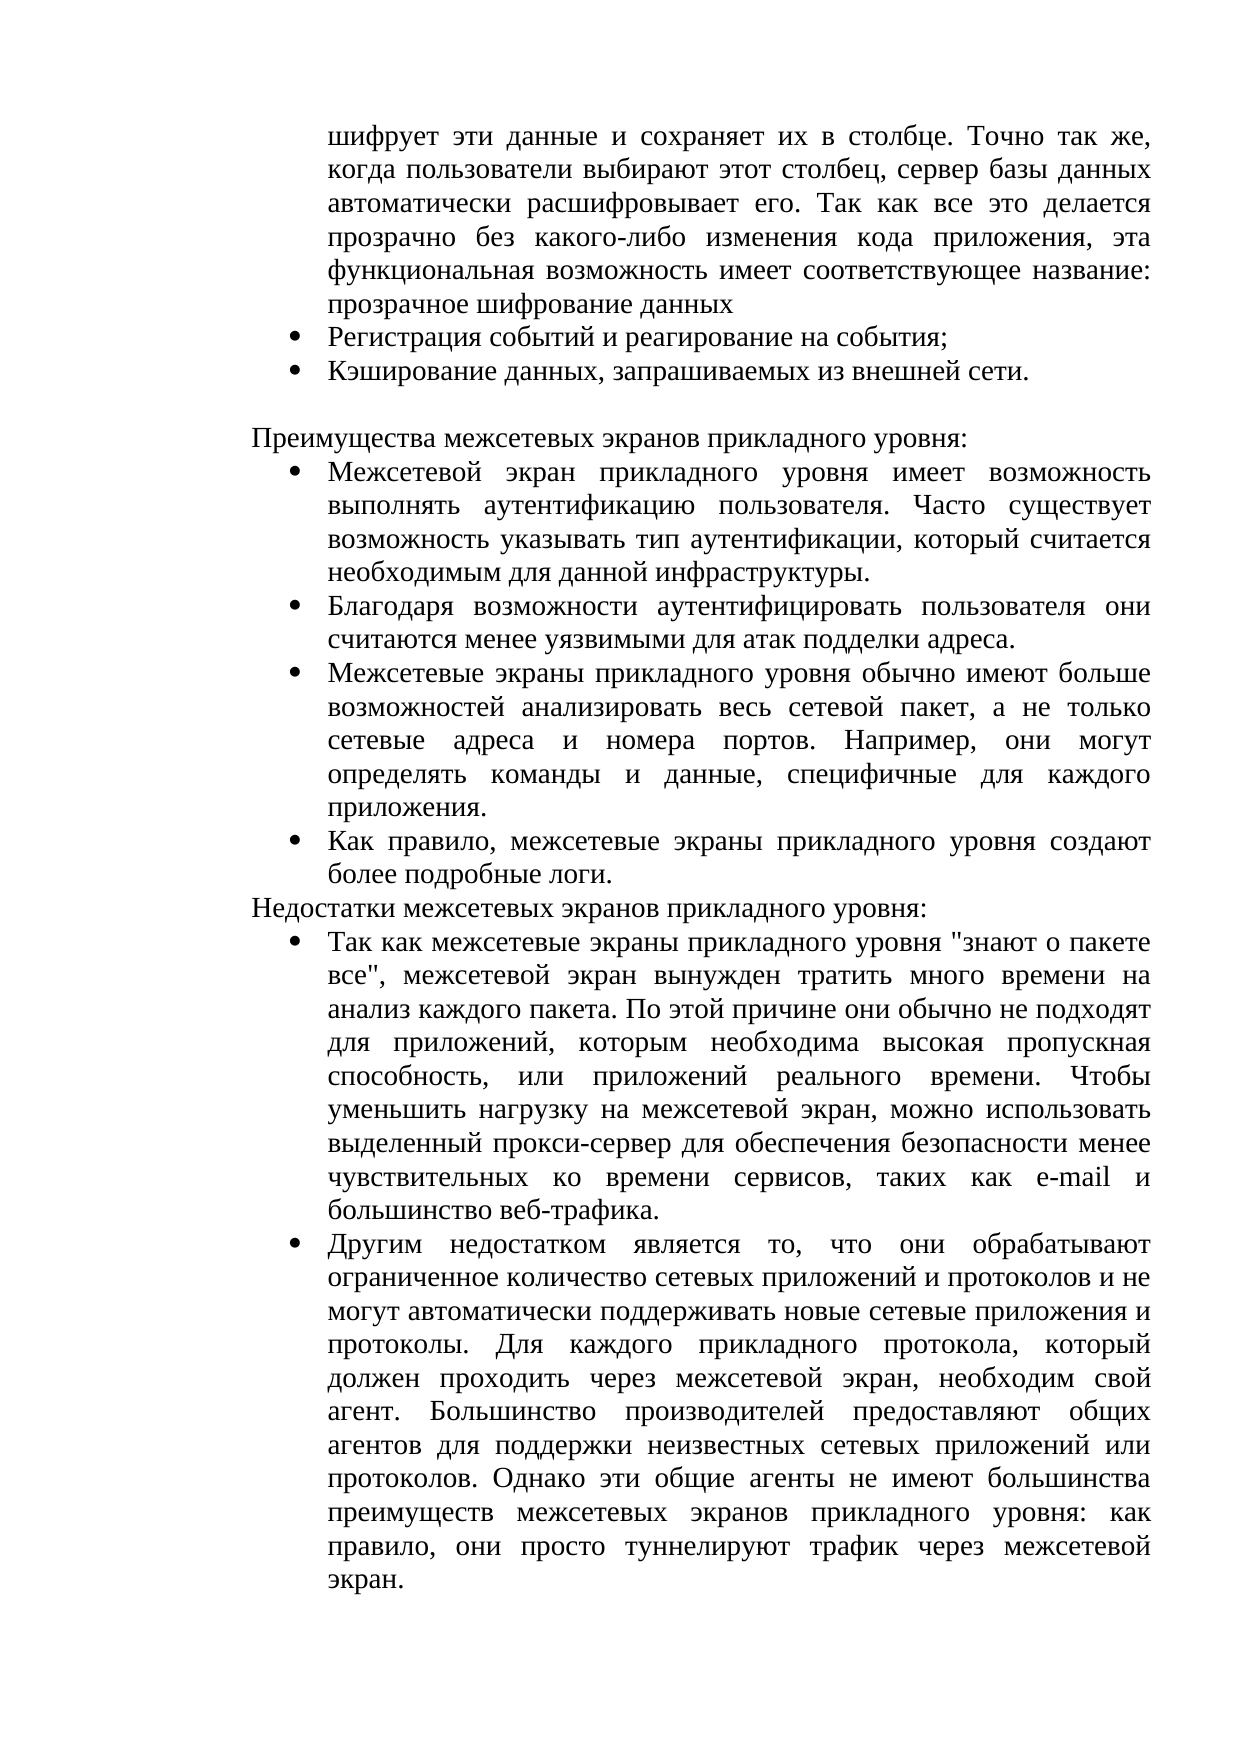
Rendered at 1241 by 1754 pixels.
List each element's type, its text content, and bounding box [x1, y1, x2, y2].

list Межсетевые экраны прикладного уровня обычно имеют больше возможностей анализировать весь сетевой пакет, а не только сетевые адреса и номера портов. Например, они могут определять команды и данные, специфичные для каждого приложения. [290, 655, 1152, 823]
text Недостатки межсетевых экранов прикладного уровня: [177, 890, 1152, 924]
list Так как межсетевые экраны прикладного уровня "знают о пакете все", межсетевой экран вынужден тратить много времени на анализ каждого пакета. По этой причине они обычно не подходят для приложений, которым необходима высокая пропускная способность, или приложений реального времени. Чтобы уменьшить нагрузку на межсетевой экран, можно использовать выделенный прокси-сервер для обеспечения безопасности менее чувствительных ко времени сервисов, таких как e-mail и большинство веб-трафика. [290, 924, 1152, 1226]
list Благодаря возможности аутентифицировать пользователя они считаются менее уязвимыми для атак подделки адреса. [290, 588, 1152, 655]
list Как правило, межсетевые экраны прикладного уровня создают более подробные логи. [290, 823, 1152, 890]
list Регистрация событий и реагирование на события; [290, 319, 1152, 353]
list Межсетевой экран прикладного уровня имеет возможность выполнять аутентификацию пользователя. Часто существует возможность указывать тип аутентификации, который считается необходимым для данной инфраструктуры. [290, 454, 1152, 588]
text Преимущества межсетевых экранов прикладного уровня: [177, 420, 1152, 454]
list Другим недостатком является то, что они обрабатывают ограниченное количество сетевых приложений и протоколов и не могут автоматически поддерживать новые сетевые приложения и протоколы. Для каждого прикладного протокола, который должен проходить через межсетевой экран, необходим свой агент. Большинство производителей предоставляют общих агентов для поддержки неизвестных сетевых приложений или протоколов. Однако эти общие агенты не имеют большинства преимуществ межсетевых экранов прикладного уровня: как правило, они просто туннелируют трафик через межсетевой экран. [290, 1226, 1152, 1595]
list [290, 118, 1152, 319]
list Кэширование данных, запрашиваемых из внешней сети. [290, 353, 1152, 387]
